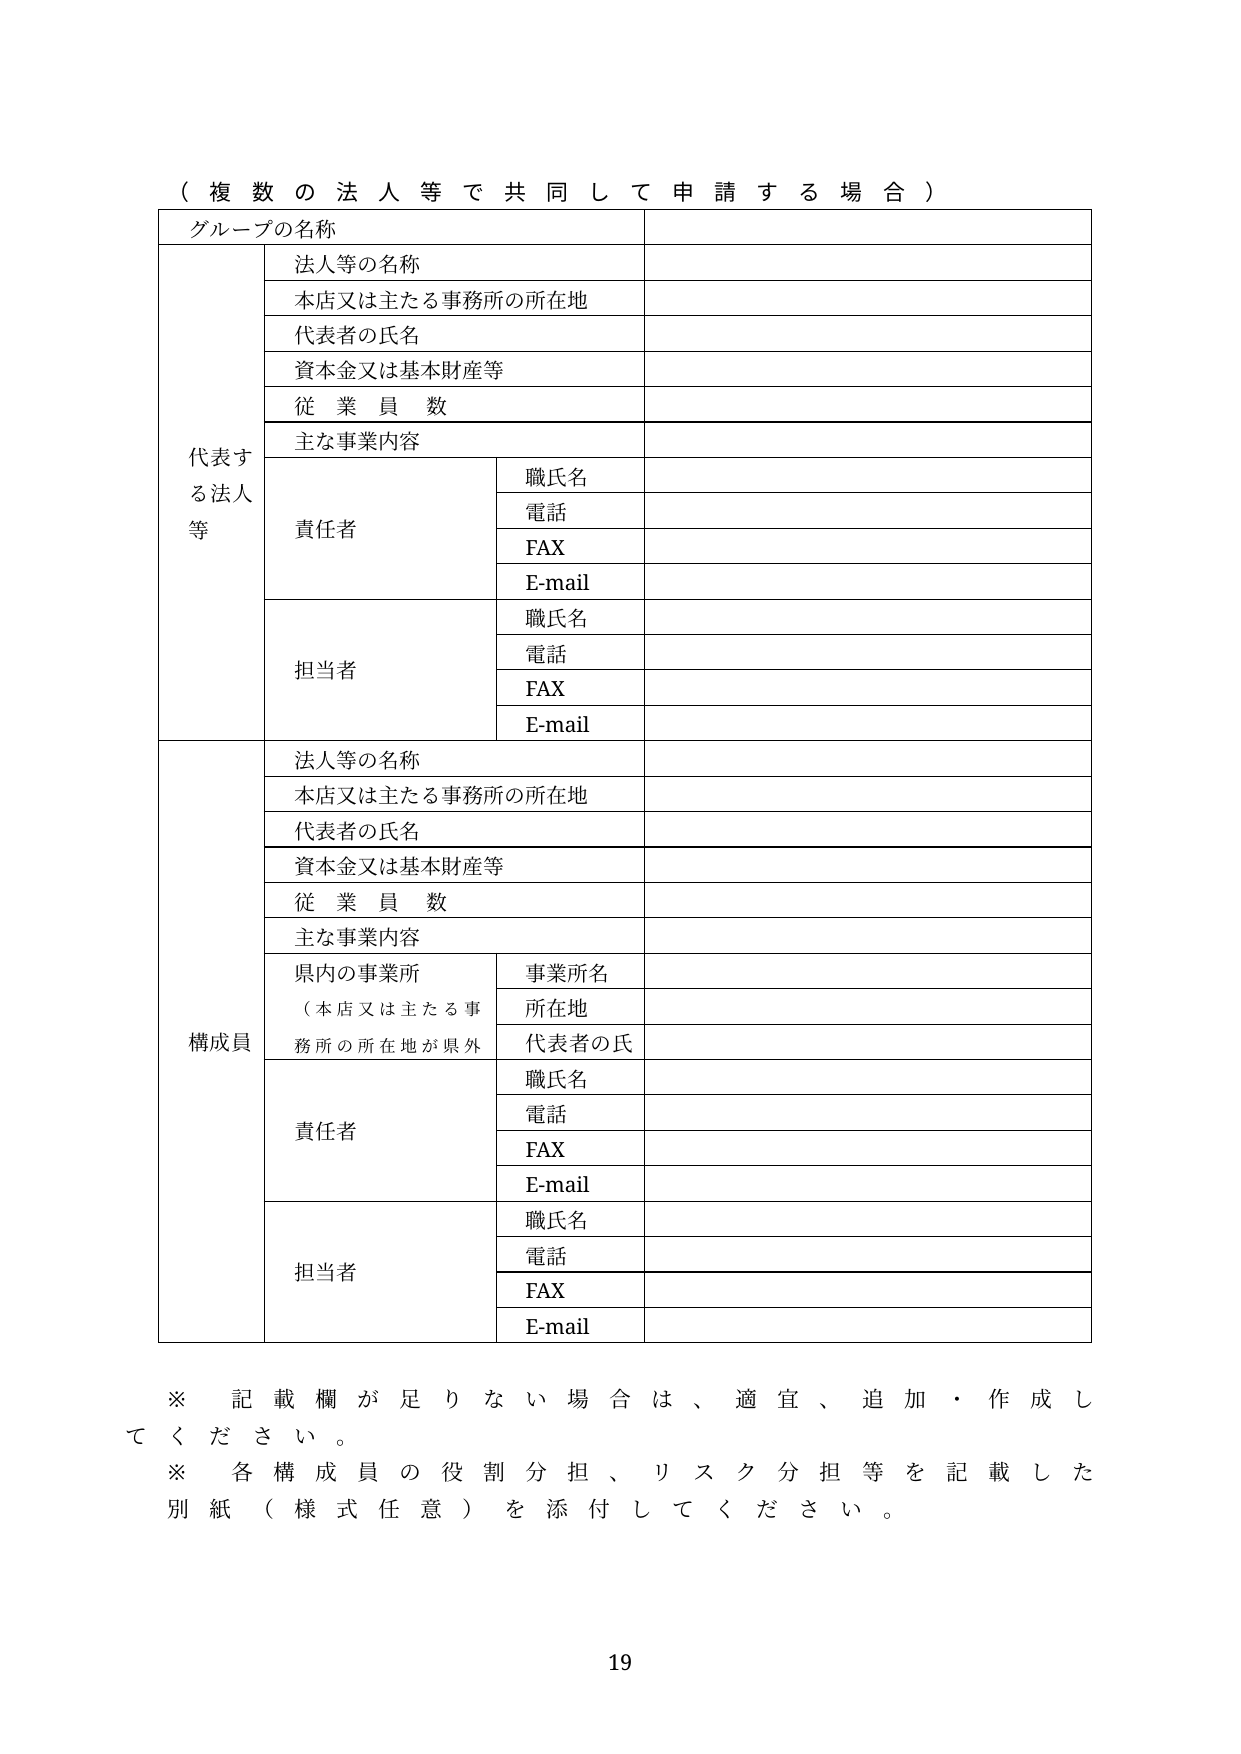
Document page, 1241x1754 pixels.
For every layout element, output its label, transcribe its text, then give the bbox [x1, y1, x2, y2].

table_cell E-mail [497, 1308, 644, 1342]
table_cell [645, 245, 1091, 280]
table_cell FAX [497, 1131, 644, 1165]
table_cell 構成員 [159, 741, 264, 1342]
table_cell [645, 741, 1091, 776]
table_cell 事業所名 [497, 954, 644, 988]
table_cell 職氏名 [497, 600, 644, 634]
table_cell 所在地 [497, 989, 644, 1023]
table_cell [645, 883, 1091, 917]
table_header グループの名称 [159, 210, 644, 244]
table_cell E-mail [497, 1166, 644, 1201]
table_cell [645, 1060, 1091, 1094]
table_cell 資本金又は基本財産等 [265, 352, 644, 386]
table_cell 主な事業内容 [265, 423, 644, 457]
table_cell [645, 918, 1091, 953]
table_cell 職氏名 [497, 1060, 644, 1094]
table_cell 電話 [497, 1095, 644, 1130]
table_cell [645, 529, 1091, 563]
table_cell 職氏名 [497, 458, 644, 492]
table_cell [645, 954, 1091, 988]
table_cell 責任者 [265, 458, 496, 598]
table_cell [645, 777, 1091, 811]
table_cell [645, 600, 1091, 634]
table_cell [645, 458, 1091, 492]
table_cell [645, 670, 1091, 705]
table_cell [645, 564, 1091, 598]
table_cell [645, 706, 1091, 740]
table_cell 電話 [497, 635, 644, 669]
table_cell FAX [497, 529, 644, 563]
table_cell 本店又は主たる事務所の所在地 [265, 281, 644, 315]
table_cell 従業員数 [265, 883, 644, 917]
table_cell [645, 316, 1091, 351]
table_cell 従業員数 [265, 387, 644, 421]
table_cell [645, 1131, 1091, 1165]
text （複数の法人等で共同して申請する場合） [126, 172, 1114, 209]
table_cell 県内の事業所 （本店又は主たる事務所の所在地が県外の場合のみ記載） [265, 954, 496, 1059]
table_cell [645, 1202, 1091, 1236]
table_cell 代表者の氏名 [265, 316, 644, 351]
table_cell [645, 848, 1091, 882]
table_cell 代表者の氏名 [265, 812, 644, 846]
table_cell 主な事業内容 [265, 918, 644, 953]
table_cell 法人等の名称 [265, 741, 644, 776]
table_cell [645, 1308, 1091, 1342]
table_cell [645, 352, 1091, 386]
table_cell [645, 493, 1091, 528]
table_cell 代表する法人等 [159, 245, 264, 740]
table_cell 担当者 [265, 600, 496, 740]
table_cell 代表者の氏名 [497, 1025, 644, 1059]
table_cell [645, 1025, 1091, 1059]
table_cell [645, 635, 1091, 669]
table_cell 責任者 [265, 1060, 496, 1201]
table_cell [645, 1273, 1091, 1307]
table_cell 電話 [497, 493, 644, 528]
table_header [645, 210, 1091, 244]
table_cell E-mail [497, 706, 644, 740]
table_cell FAX [497, 1273, 644, 1307]
table_cell 資本金又は基本財産等 [265, 848, 644, 882]
table_cell 電話 [497, 1237, 644, 1271]
table_cell 担当者 [265, 1202, 496, 1342]
text ※ 記載欄が足りない場合は、適宜、追加・作成してください。 [126, 1380, 1114, 1453]
table_cell 本店又は主たる事務所の所在地 [265, 777, 644, 811]
table_cell FAX [497, 670, 644, 705]
table_cell [645, 1166, 1091, 1201]
table_cell [645, 989, 1091, 1023]
table_cell 法人等の名称 [265, 245, 644, 280]
table_cell [645, 281, 1091, 315]
table_cell [645, 387, 1091, 421]
table_cell 職氏名 [497, 1202, 644, 1236]
table_cell [645, 1095, 1091, 1130]
table_cell E-mail [497, 564, 644, 598]
table_cell [645, 1237, 1091, 1271]
text ※ 各構成員の役割分担、リスク分担等を記載した別紙（様式任意）を添付してください。 [147, 1453, 1114, 1526]
table_cell [645, 812, 1091, 846]
table_cell [645, 423, 1091, 457]
